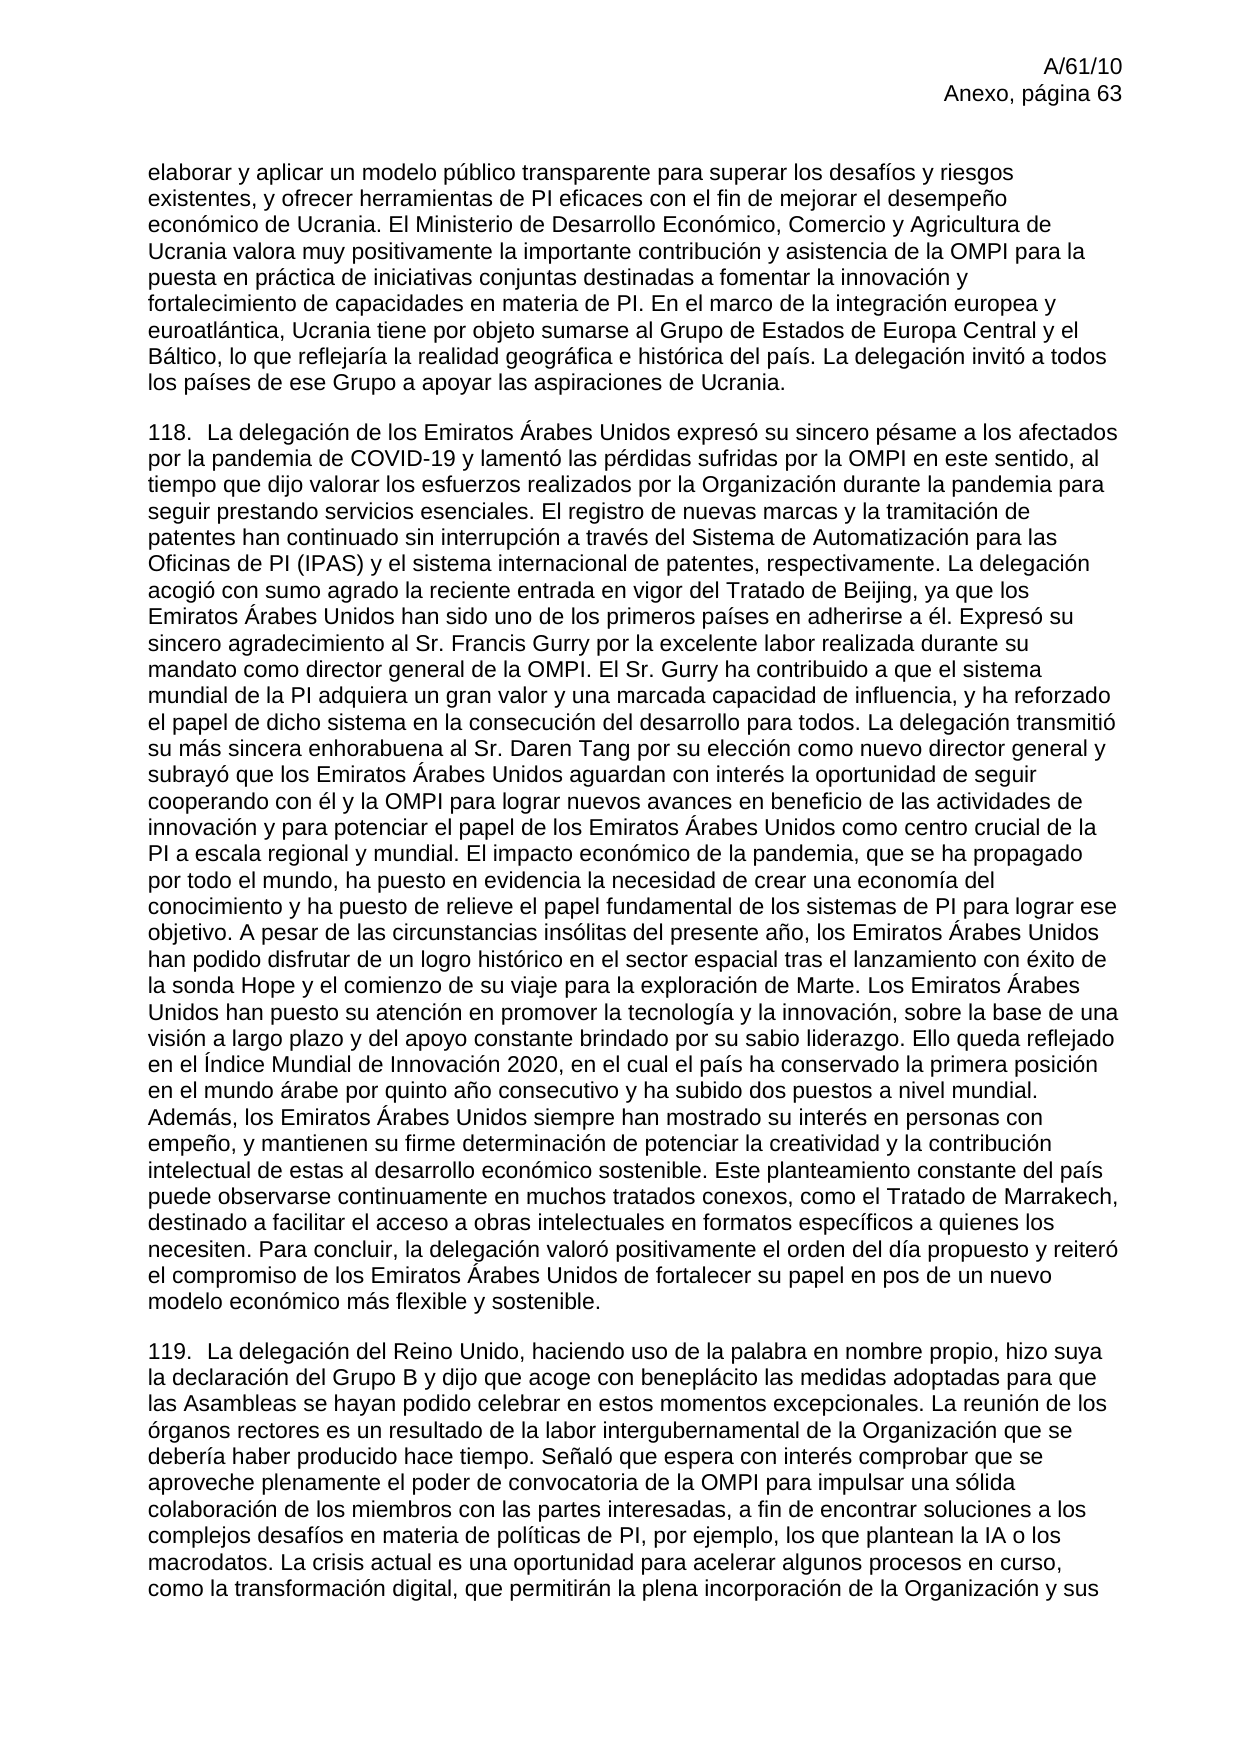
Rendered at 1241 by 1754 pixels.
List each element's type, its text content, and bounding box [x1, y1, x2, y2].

text La delegación de los Emiratos Árabes Unidos expresó su sincero pésame a los afectados por la pandemia de COVID-19 y lamentó las pérdidas sufridas por la OMPI en este sentido, al tiempo que dijo valorar los esfuerzos realizados por la Organización durante la pandemia para seguir prestando servicios esenciales. El registro de nuevas marcas y la tramitación de patentes han continuado sin interrupción a través del Sistema de Automatización para las Oficinas de PI (IPAS) y el sistema internacional de patentes, respectivamente. La delegación acogió con sumo agrado la reciente entrada en vigor del Tratado de Beijing, ya que los Emiratos Árabes Unidos han sido uno de los primeros países en adherirse a él. Expresó su sincero agradecimiento al Sr. Francis Gurry por la excelente labor realizada durante su mandato como director general de la OMPI. El Sr. Gurry ha contribuido a que el sistema mundial de la PI adquiera un gran valor y una marcada capacidad de influencia, y ha reforzado el papel de dicho sistema en la consecución del desarrollo para todos. La delegación transmitió su más sincera enhorabuena al Sr. Daren Tang por su elección como nuevo director general y subrayó que los Emiratos Árabes Unidos aguardan con interés la oportunidad de seguir cooperando con él y la OMPI para lograr nuevos avances en beneficio de las actividades de innovación y para potenciar el papel de los Emiratos Árabes Unidos como centro crucial de la PI a escala regional y mundial. El impacto económico de la pandemia, que se ha propagado por todo el mundo, ha puesto en evidencia la necesidad de crear una economía del conocimiento y ha puesto de relieve el papel fundamental de los sistemas de PI para lograr ese objetivo. A pesar de las circunstancias insólitas del presente año, los Emiratos Árabes Unidos han podido disfrutar de un logro histórico en el sector espacial tras el lanzamiento con éxito de la sonda Hope y el comienzo de su viaje para la exploración de Marte. Los Emiratos Árabes Unidos han puesto su atención en promover la tecnología y la innovación, sobre la base de una visión a largo plazo y del apoyo constante brindado por su sabio liderazgo. Ello queda reflejado en el Índice Mundial de Innovación 2020, en el cual el país ha conservado la primera posición en el mundo árabe por quinto año consecutivo y ha subido dos puestos a nivel mundial. Además, los Emiratos Árabes Unidos siempre han mostrado su interés en personas con empeño, y mantienen su firme determinación de potenciar la creatividad y la contribución intelectual de estas al desarrollo económico sostenible. Este planteamiento constante del país puede observarse continuamente en muchos tratados conexos, como el Tratado de Marrakech, destinado a facilitar el acceso a obras intelectuales en formatos específicos a quienes los necesiten. Para concluir, la delegación valoró positivamente el orden del día propuesto y reiteró el compromiso de los Emiratos Árabes Unidos de fortalecer su papel en pos de un nuevo modelo económico más flexible y sostenible. [148, 419, 1122, 1315]
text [148, 1338, 1122, 1601]
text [148, 158, 1122, 396]
